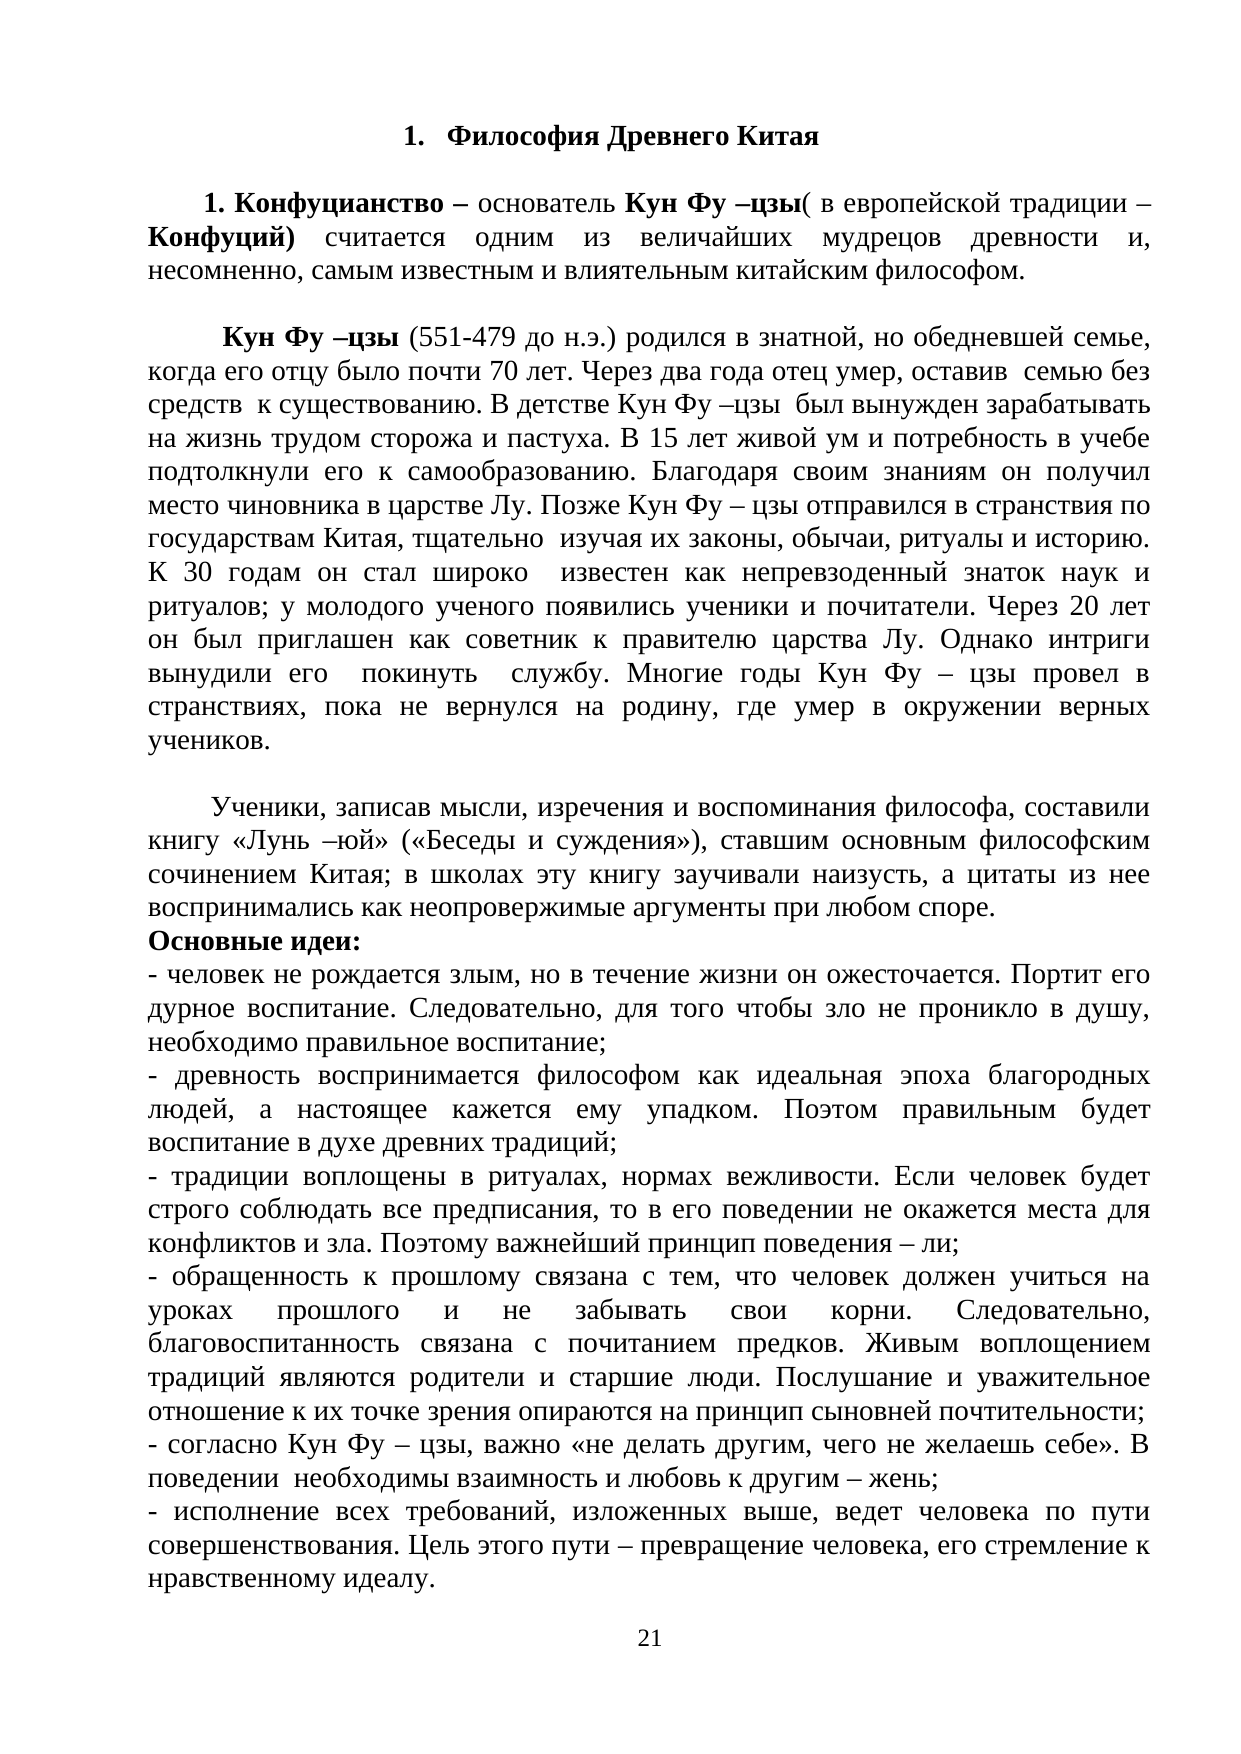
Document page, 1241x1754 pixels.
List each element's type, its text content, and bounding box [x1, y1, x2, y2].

text - исполнение всех требований, изложенных выше, ведет человека по пути совершенствования. Цель этого пути – превращение человека, его стремление к нравственному идеалу. [148, 1493, 1152, 1594]
text Ученики, записав мысли, изречения и воспоминания философа, составили книгу «Лунь –юй» («Беседы и суждения»), ставшим основным философским сочинением Китая; в школах эту книгу заучивали наизусть, а цитаты из нее воспринимались как неопровержимые аргументы при любом споре. [148, 789, 1152, 923]
text - древность воспринимается философом как идеальная эпоха благородных людей, а настоящее кажется ему упадком. Поэтом правильным будет воспитание в духе древних традиций; [148, 1057, 1152, 1158]
text Основные идеи: [148, 923, 1152, 957]
text 1. Конфуцианство – основатель Кун Фу –цзы( в европейской традиции –Конфуций) считается одним из величайших мудрецов древности и, несомненно, самым известным и влиятельным китайским философом. [148, 185, 1152, 286]
text - обращенность к прошлому связана с тем, что человек должен учиться на уроках прошлого и не забывать свои корни. Следовательно, благовоспитанность связана с почитанием предков. Живым воплощением традиций являются родители и старшие люди. Послушание и уважительное отношение к их точке зрения опираются на принцип сыновней почтительности; [148, 1258, 1152, 1426]
text - согласно Кун Фу – цзы, важно «не делать другим, чего не желаешь себе». В поведении необходимы взаимность и любовь к другим – жень; [148, 1426, 1152, 1493]
text Кун Фу –цзы (551-479 до н.э.) родился в знатной, но обедневшей семье, когда его отцу было почти 70 лет. Через два года отец умер, оставив семью без средств к существованию. В детстве Кун Фу –цзы был вынужден зарабатывать на жизнь трудом сторожа и пастуха. В 15 лет живой ум и потребность в учебе подтолкнули его к самообразованию. Благодаря своим знаниям он получил место чиновника в царстве Лу. Позже Кун Фу – цзы отправился в странствия по государствам Китая, тщательно изучая их законы, обычаи, ритуалы и историю. К 30 годам он стал широко известен как непревзоденный знаток наук и ритуалов; у молодого ученого появились ученики и почитатели. Через 20 лет он был приглашен как советник к правителю царства Лу. Однако интриги вынудили его покинуть службу. Многие годы Кун Фу – цзы провел в странствиях, пока не вернулся на родину, где умер в окружении верных учеников. [148, 319, 1152, 755]
text - традиции воплощены в ритуалах, нормах вежливости. Если человек будет строго соблюдать все предписания, то в его поведении не окажется места для конфликтов и зла. Поэтому важнейший принцип поведения – ли; [148, 1158, 1152, 1258]
text 1. Философия Древнего Китая [148, 118, 1152, 152]
text - человек не рождается злым, но в течение жизни он ожесточается. Портит его дурное воспитание. Следовательно, для того чтобы зло не проникло в душу, необходимо правильное воспитание; [148, 957, 1152, 1057]
